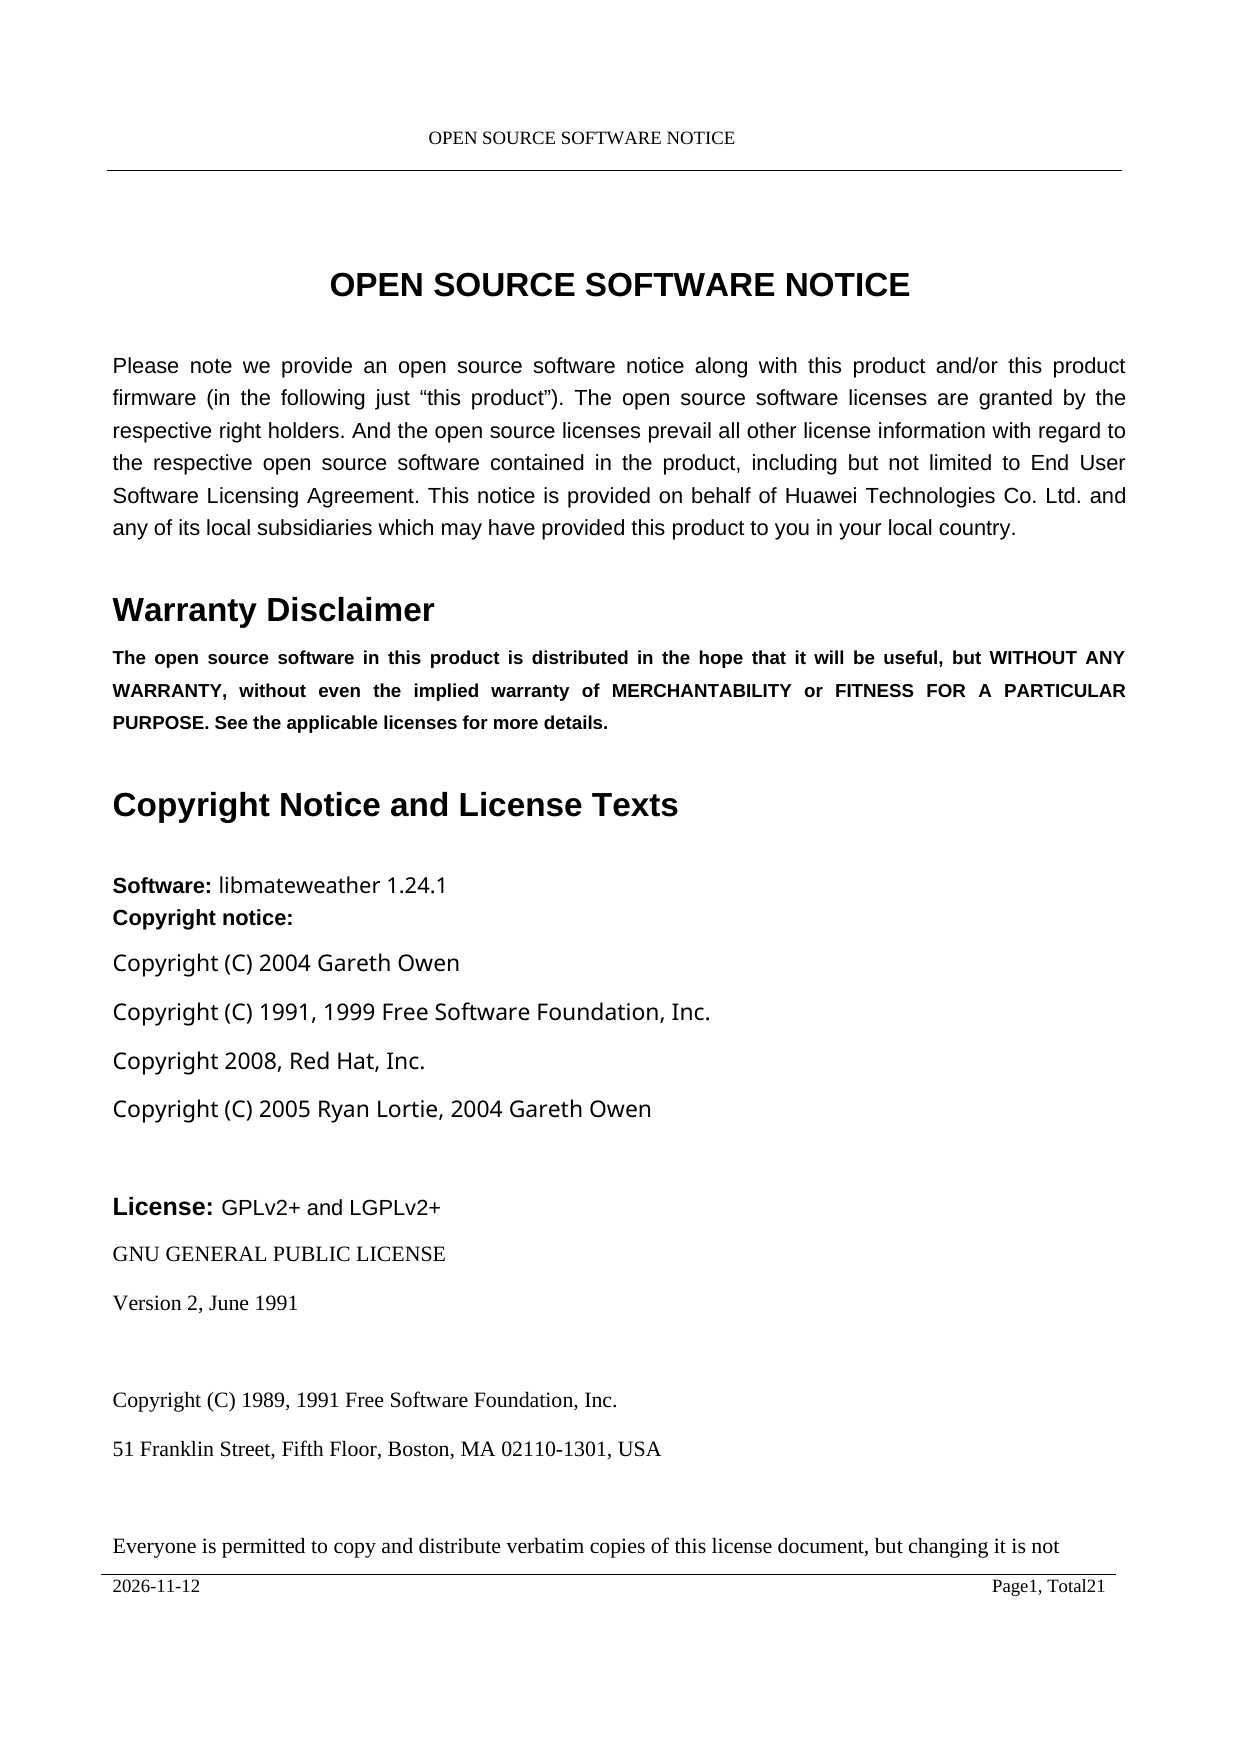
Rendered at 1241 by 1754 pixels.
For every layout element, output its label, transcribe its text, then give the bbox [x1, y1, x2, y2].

text OPEN SOURCE SOFTWARE NOTICE [112, 251, 1128, 316]
text Copyright (C) 2004 Gareth Owen Copyright (C) 1991, 1999 Free Software Foundation, Inc. Copyright 2008, Red Hat, Inc. Copyright (C) 2005 Ryan Lortie, 2004 Gareth Owen [112, 947, 1128, 1174]
text License: GPLv2+ and LGPLv2+ [112, 1190, 1128, 1223]
text Software: libmateweather 1.24.1 [112, 869, 1128, 901]
text Copyright notice: [112, 901, 1128, 934]
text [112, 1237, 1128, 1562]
text Copyright Notice and License Texts [112, 771, 1128, 836]
text The open source software in this product is distributed in the hope that it will be useful, but WITHOUT ANY WARRANTY, without even the implied warranty of MERCHANTABILITY or FITNESS FOR A PARTICULAR PURPOSE. See the applicable licenses for more details. [112, 641, 1128, 739]
text Warranty Disclaimer [112, 576, 1128, 641]
text Please note we provide an open source software notice along with this product and/or this product firmware (in the following just “this product”). The open source software licenses are granted by the respective right holders. And the open source licenses prevail all other license information with regard to the respective open source software contained in the product, including but not limited to End User Software Licensing Agreement. This notice is provided on behalf of Huawei Technologies Co. Ltd. and any of its local subsidiaries which may have provided this product to you in your local country. [112, 349, 1128, 544]
